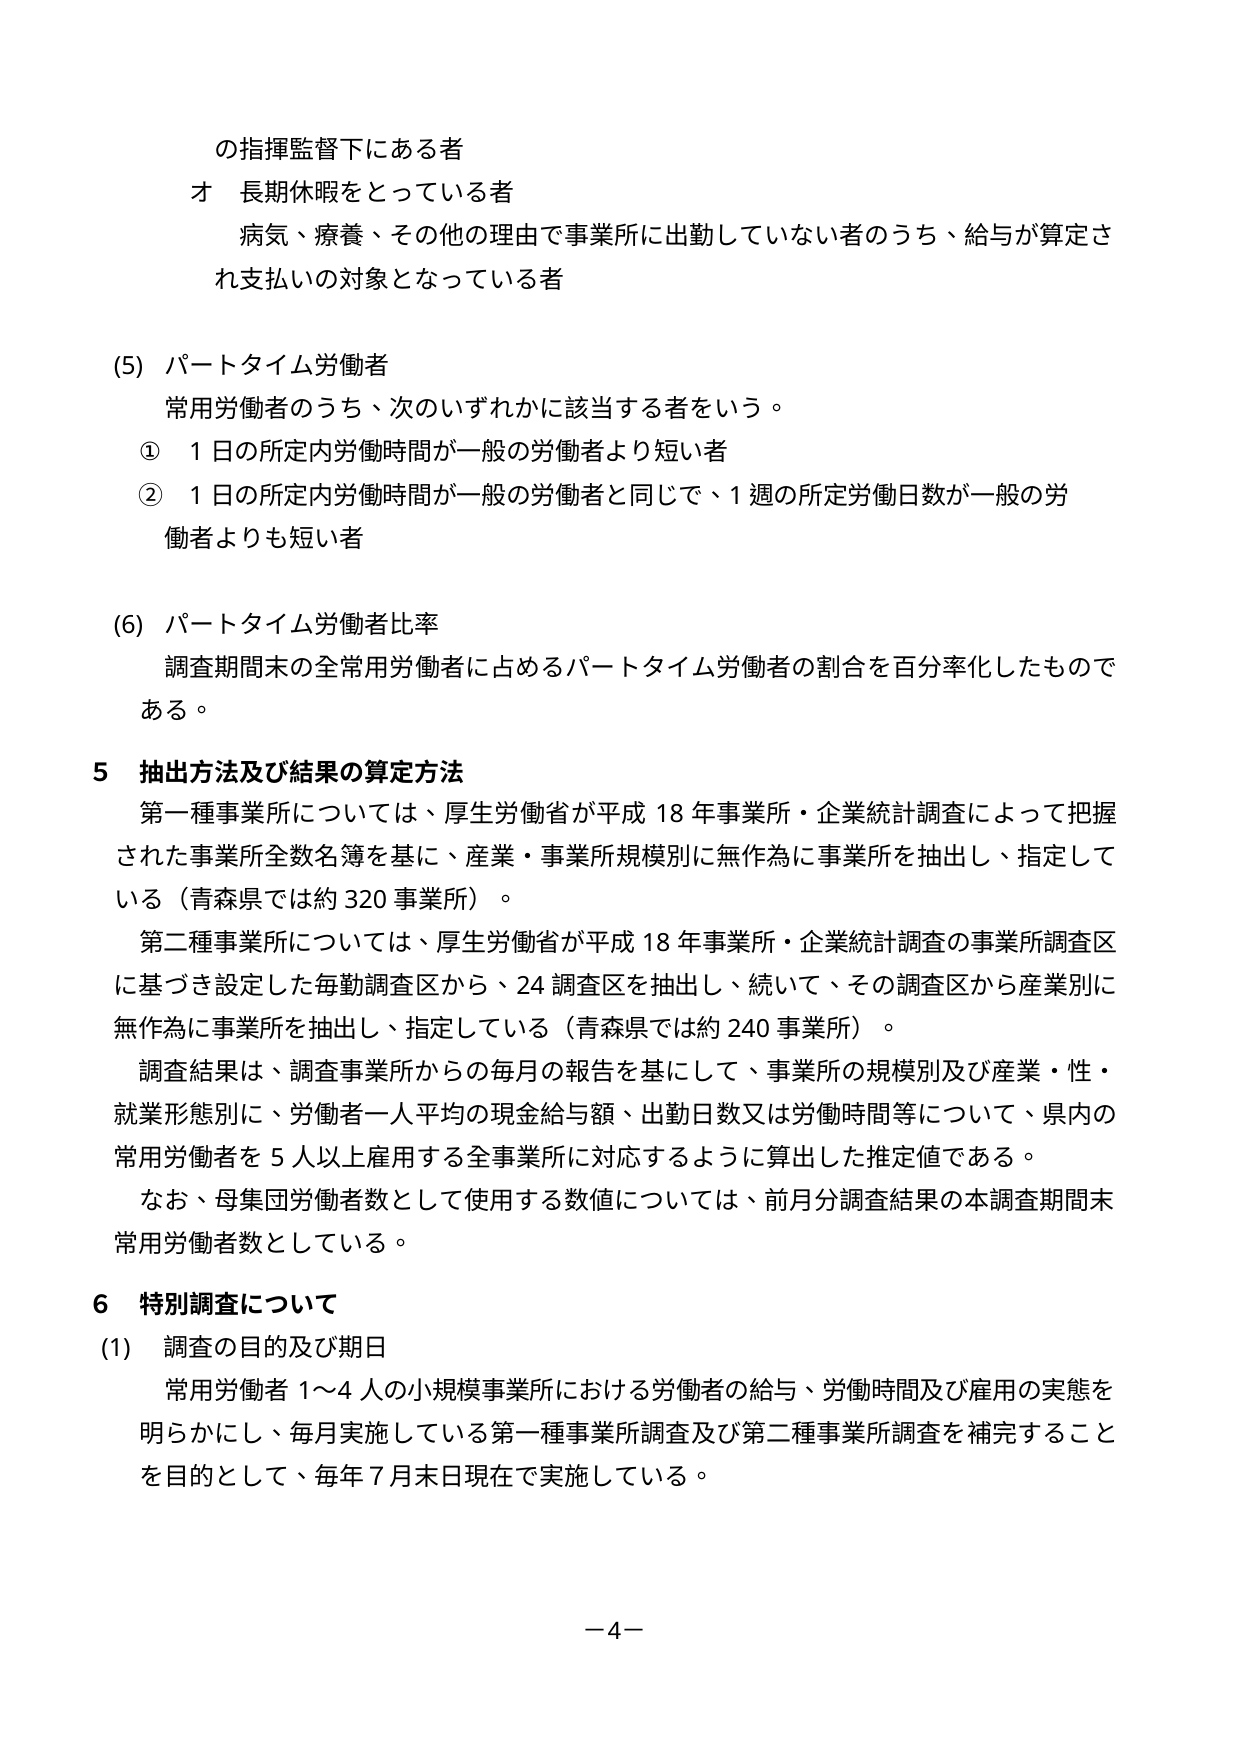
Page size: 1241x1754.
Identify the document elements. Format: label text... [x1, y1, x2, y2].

text 第二種事業所については、厚生労働省が平成 18 年事業所・企業統計調査の事業所調査区に基づき設定した毎勤調査区から、24 調査区を抽出し、続いて、その調査区から産業別に無作為に事業所を抽出し、指定している（青森県では約 240 事業所）。 [114, 925, 1118, 1045]
subtitle ６ 特別調査について [89, 1287, 1159, 1321]
list パートタイム労働者 [114, 348, 1159, 382]
text 第一種事業所については、厚生労働省が平成 18 年事業所・企業統計調査によって把握された事業所全数名簿を基に、産業・事業所規模別に無作為に事業所を抽出し、指定している（青森県では約 320 事業所）。 [114, 796, 1118, 916]
text ② 1 日の所定内労働時間が一般の労働者と同じで、1 週の所定労働日数が一般の労働者よりも短い者 [139, 477, 1080, 554]
text 常用労働者のうち、次のいずれかに該当する者をいう。 [164, 391, 1159, 425]
text －4－ [569, 1612, 660, 1647]
text の指揮監督下にある者 [214, 132, 1159, 166]
list 調査の目的及び期日 [101, 1329, 1159, 1363]
subtitle ５ 抽出方法及び結果の算定方法 [89, 754, 1159, 788]
text なお、母集団労働者数として使用する数値については、前月分調査結果の本調査期間末常用労働者数としている。 [114, 1183, 1118, 1260]
list パートタイム労働者比率 [114, 607, 1159, 641]
text 調査結果は、調査事業所からの毎月の報告を基にして、事業所の規模別及び産業・性・就業形態別に、労働者一人平均の現金給与額、出勤日数又は労働時間等について、県内の常用労働者を 5 人以上雇用する全事業所に対応するように算出した推定値である。 [114, 1054, 1118, 1174]
text 常用労働者 1～4 人の小規模事業所における労働者の給与、労働時間及び雇用の実態を明らかにし、毎月実施している第一種事業所調査及び第二種事業所調査を補完することを目的として、毎年７月末日現在で実施している。 [139, 1372, 1118, 1492]
text 調査期間末の全常用労働者に占めるパートタイム労働者の割合を百分率化したものである。 [139, 650, 1118, 727]
text 病気、療養、その他の理由で事業所に出勤していない者のうち、給与が算定され支払いの対象となっている者 [214, 218, 1118, 295]
text オ 長期休暇をとっている者 [189, 175, 1159, 209]
text ① 1 日の所定内労働時間が一般の労働者より短い者 [139, 434, 1159, 468]
